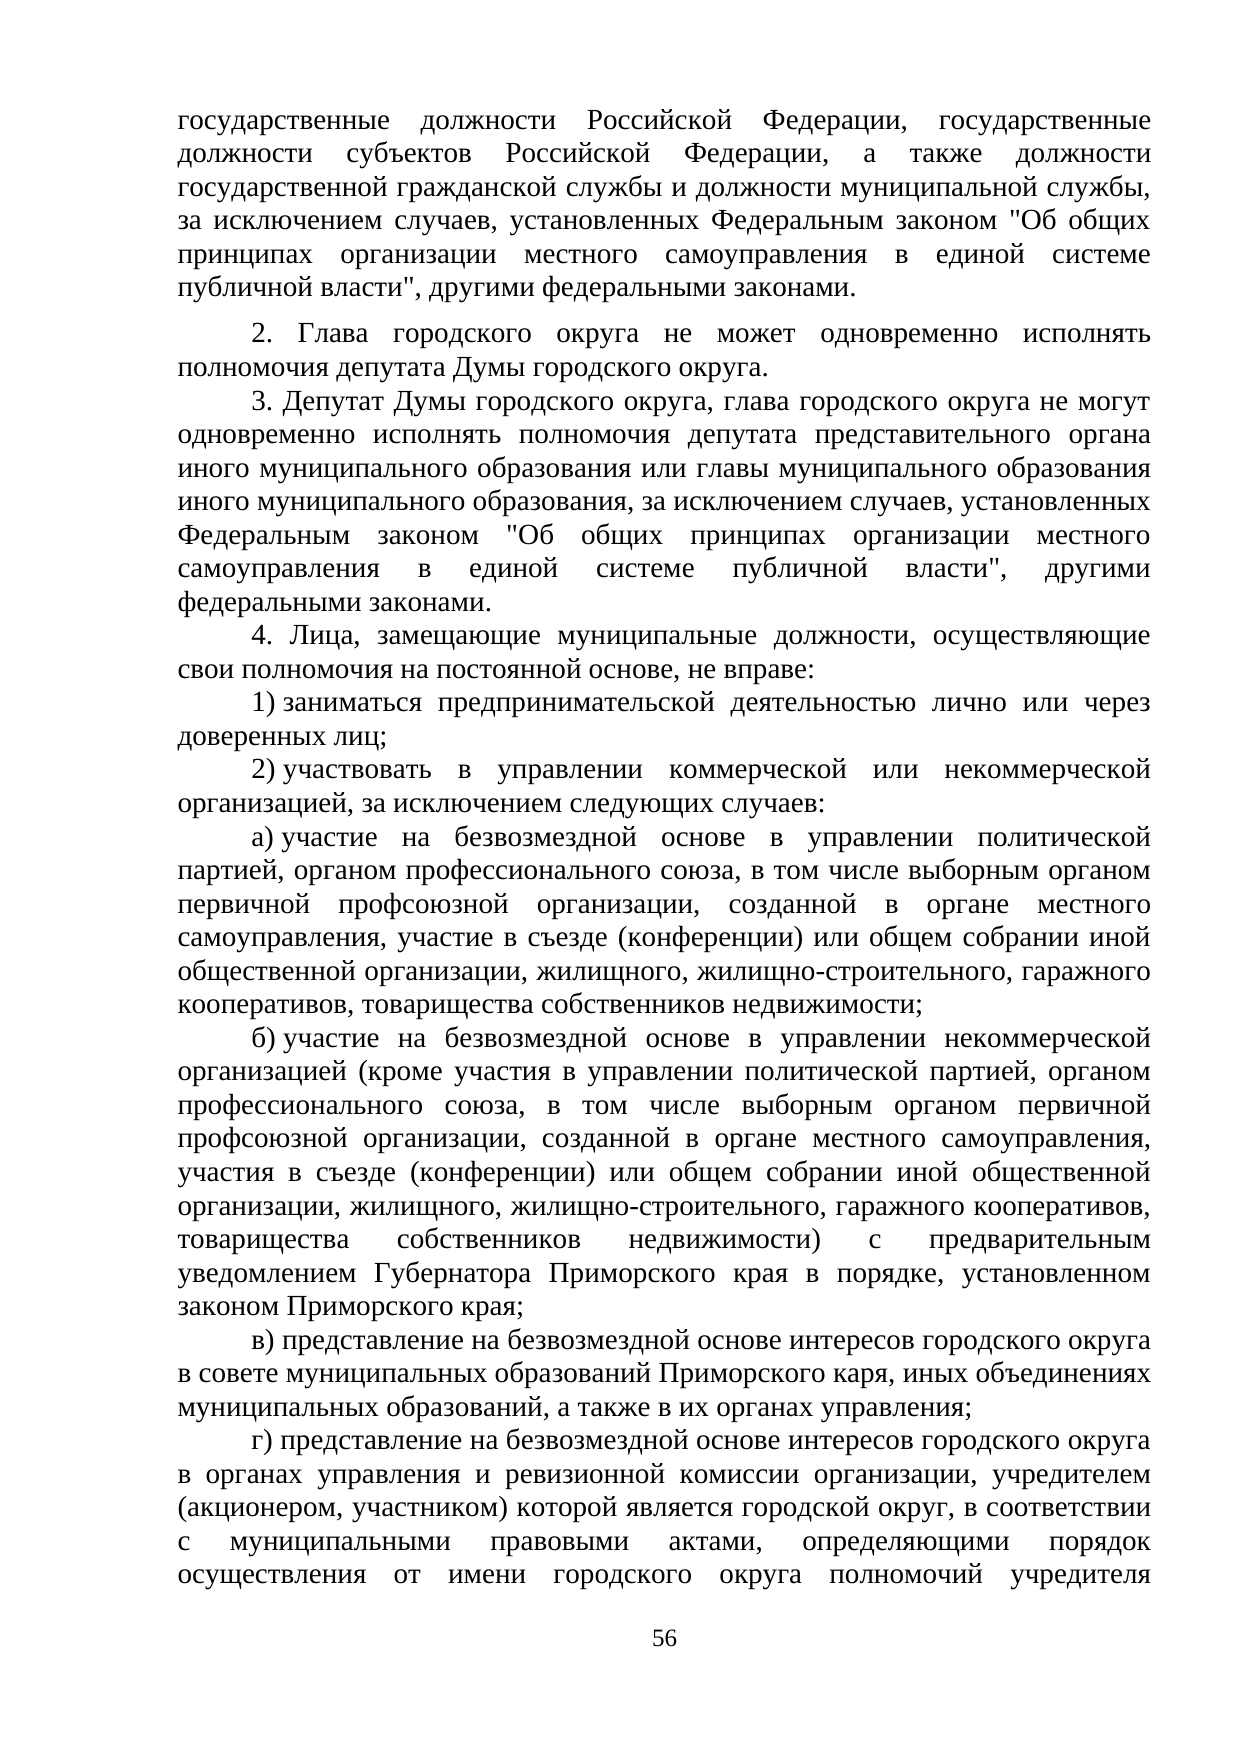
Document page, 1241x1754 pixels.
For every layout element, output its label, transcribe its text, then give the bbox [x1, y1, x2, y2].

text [177, 102, 1152, 303]
text 2. Глава городского округа не может одновременно исполнять полномочия депутата Думы городского округа. [177, 316, 1152, 383]
text б) участие на безвозмездной основе в управлении некоммерческой организацией (кроме участия в управлении политической партией, органом профессионального союза, в том числе выборным органом первичной профсоюзной организации, созданной в органе местного самоуправления, участия в съезде (конференции) или общем собрании иной общественной организации, жилищного, жилищно-строительного, гаражного кооперативов, товарищества собственников недвижимости) с предварительным уведомлением Губернатора Приморского края в порядке, установленном законом Приморского края; [177, 1020, 1152, 1322]
text 1) заниматься предпринимательской деятельностью лично или через доверенных лиц; [177, 684, 1152, 752]
text 2) участвовать в управлении коммерческой или некоммерческой организацией, за исключением следующих случаев: [177, 752, 1152, 819]
text 3. Депутат Думы городского округа, глава городского округа не могут одновременно исполнять полномочия депутата представительного органа иного муниципального образования или главы муниципального образования иного муниципального образования, за исключением случаев, установленных Федеральным законом "Об общих принципах организации местного самоуправления в единой системе публичной власти", другими федеральными законами. [177, 383, 1152, 617]
text 4. Лица, замещающие муниципальные должности, осуществляющие свои полномочия на постоянной основе, не вправе: [177, 617, 1152, 684]
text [177, 1422, 1152, 1590]
text в) представление на безвозмездной основе интересов городского округа в совете муниципальных образований Приморского каря, иных объединениях муниципальных образований, а также в их органах управления; [177, 1322, 1152, 1422]
text а) участие на безвозмездной основе в управлении политической партией, органом профессионального союза, в том числе выборным органом первичной профсоюзной организации, созданной в органе местного самоуправления, участие в съезде (конференции) или общем собрании иной общественной организации, жилищного, жилищно-строительного, гаражного кооперативов, товарищества собственников недвижимости; [177, 819, 1152, 1020]
